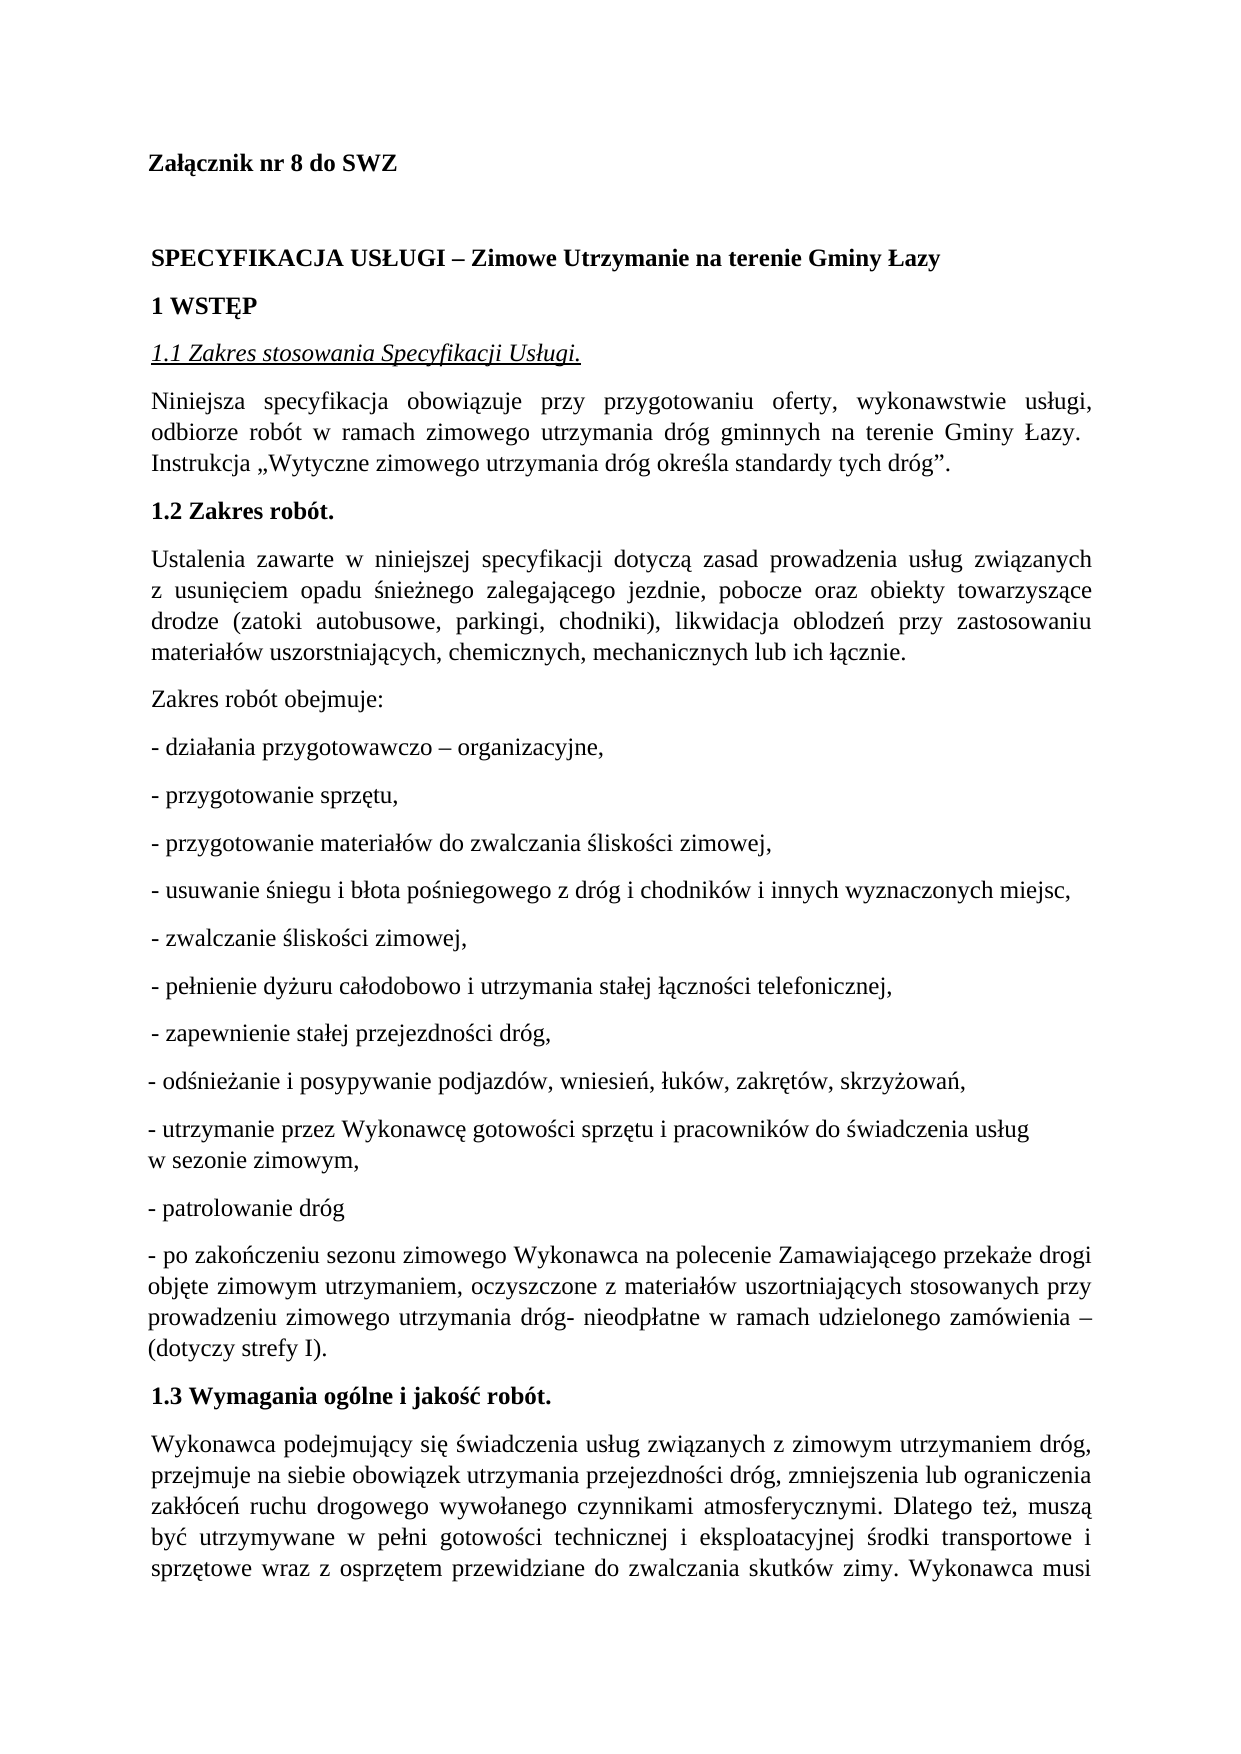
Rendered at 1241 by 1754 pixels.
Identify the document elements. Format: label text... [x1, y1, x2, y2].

text - utrzymanie przez Wykonawcę gotowości sprzętu i pracowników do świadczenia usług w sezonie zimowym, [148, 1114, 1093, 1174]
text - pełnienie dyżuru całodobowo i utrzymania stałej łączności telefonicznej, [151, 971, 1093, 999]
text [151, 1429, 1093, 1582]
text - przygotowanie materiałów do zwalczania śliskości zimowej, [151, 828, 1093, 856]
text - zapewnienie stałej przejezdności dróg, [151, 1018, 1093, 1047]
text Niniejsza specyfikacja obowiązuje przy przygotowaniu oferty, wykonawstwie usługi, odbiorze robót w ramach zimowego utrzymania dróg gminnych na terenie Gminy Łazy. Instrukcja „Wytyczne zimowego utrzymania dróg określa standardy tych dróg”. [151, 386, 1093, 477]
text Zakres robót obejmuje: [151, 684, 1093, 713]
text - po zakończeniu sezonu zimowego Wykonawca na polecenie Zamawiającego przekaże drogi objęte zimowym utrzymaniem, oczyszczone z materiałów uszortniających stosowanych przy prowadzeniu zimowego utrzymania dróg- nieodpłatne w ramach udzielonego zamówienia – (dotyczy strefy I). [148, 1240, 1093, 1362]
text - działania przygotowawczo – organizacyjne, [151, 732, 1093, 761]
text - zwalczanie śliskości zimowej, [151, 923, 1093, 952]
text 1.2 Zakres robót. [151, 496, 1093, 525]
text 1.1 Zakres stosowania Specyfikacji Usługi. [151, 338, 1093, 367]
text Załącznik nr 8 do SWZ [148, 148, 1093, 176]
text - odśnieżanie i posypywanie podjazdów, wniesień, łuków, zakrętów, skrzyżowań, [148, 1066, 1093, 1095]
text Ustalenia zawarte w niniejszej specyfikacji dotyczą zasad prowadzenia usług związanych z usunięciem opadu śnieżnego zalegającego jezdnie, pobocze oraz obiekty towarzyszące drodze (zatoki autobusowe, parkingi, chodniki), likwidacja oblodzeń przy zastosowaniu materiałów uszorstniających, chemicznych, mechanicznych lub ich łącznie. [151, 544, 1093, 666]
text - patrolowanie dróg [148, 1193, 1093, 1221]
text 1 WSTĘP [151, 291, 1093, 319]
text SPECYFIKACJA USŁUGI – Zimowe Utrzymanie na terenie Gminy Łazy [151, 243, 1093, 272]
text - usuwanie śniegu i błota pośniegowego z dróg i chodników i innych wyznaczonych miejsc, [151, 875, 1093, 904]
text 1.3 Wymagania ogólne i jakość robót. [151, 1381, 1093, 1410]
text - przygotowanie sprzętu, [151, 780, 1093, 809]
